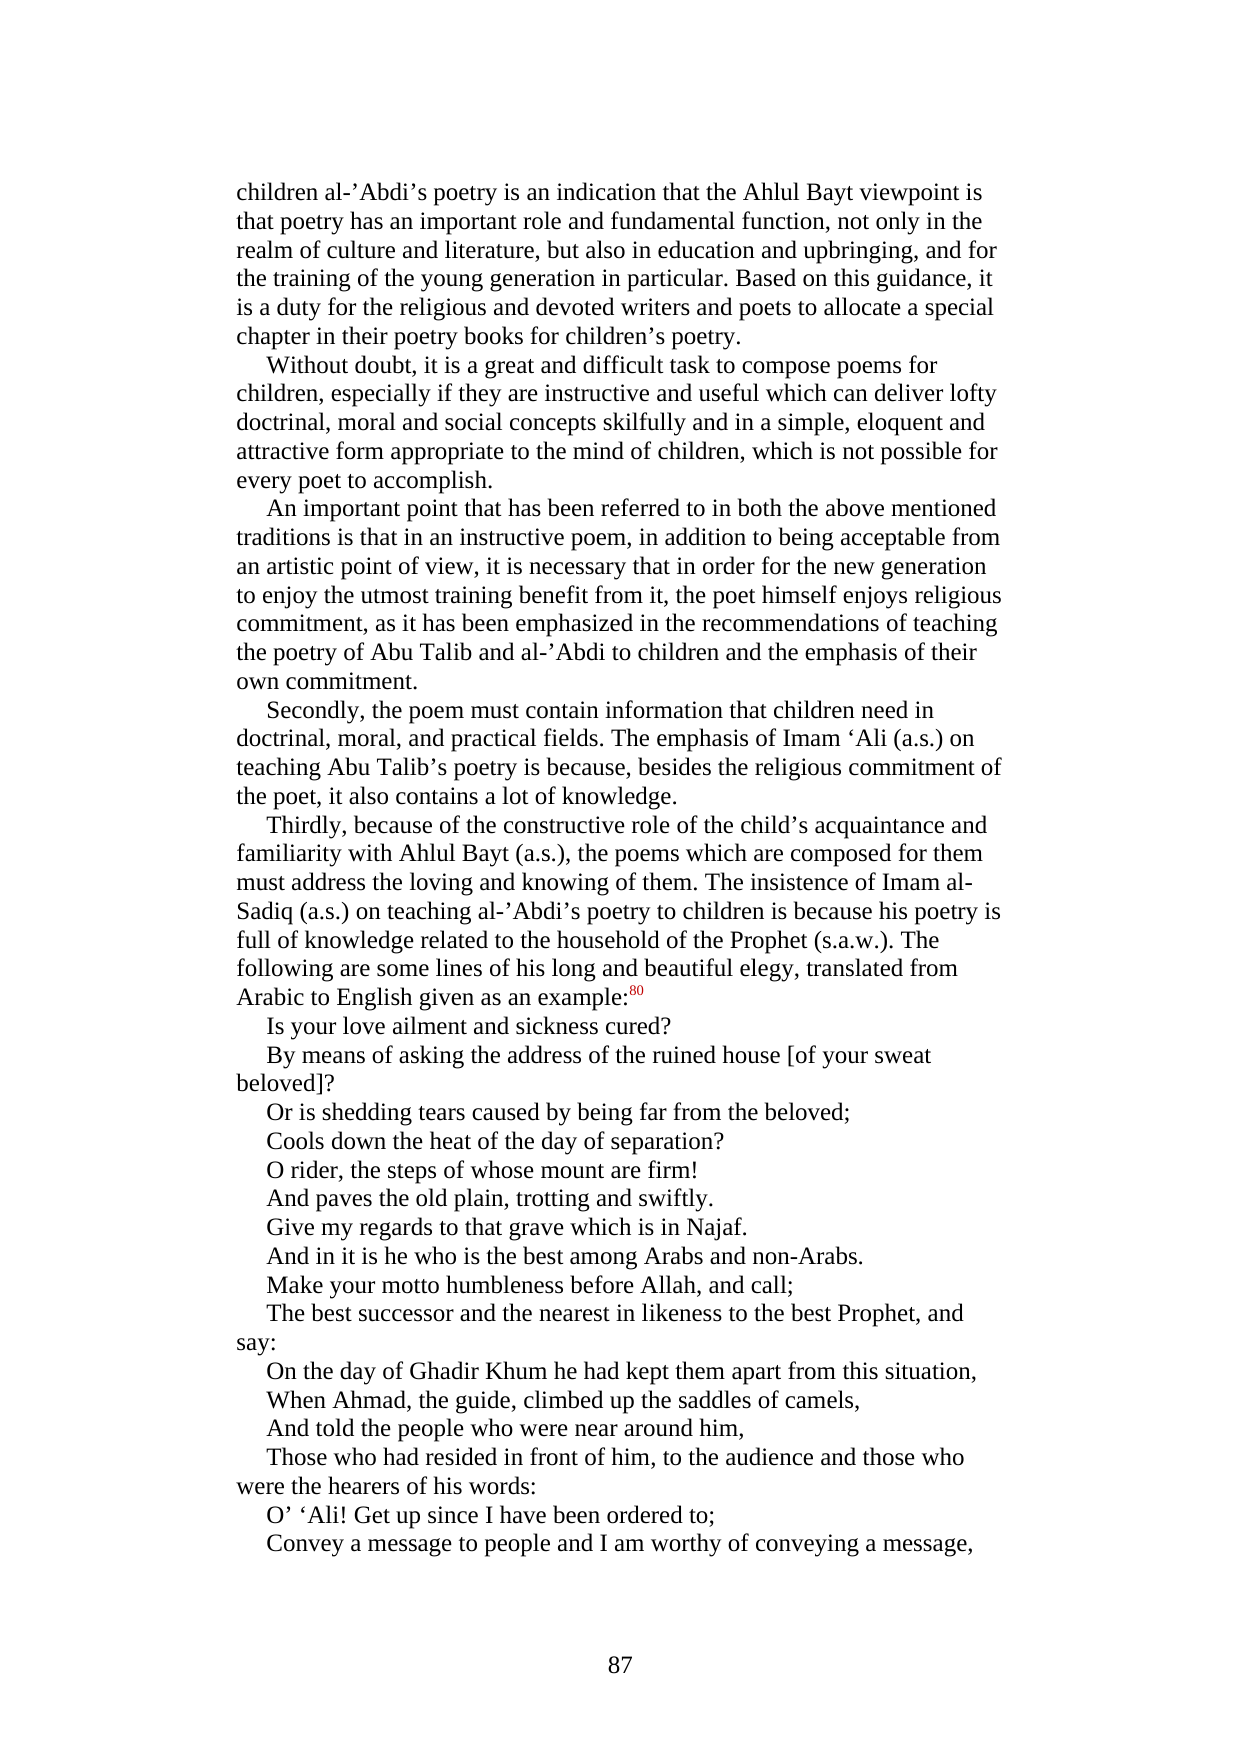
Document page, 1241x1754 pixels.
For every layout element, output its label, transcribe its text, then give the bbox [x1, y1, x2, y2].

text Convey a message to people and I am worthy of conveying a message, [236, 1528, 1004, 1557]
text When Ahmad, the guide, climbed up the saddles of camels, [236, 1385, 1004, 1413]
text Without doubt, it is a great and difficult task to compose poems for children, especially if they are instructive and useful which can deliver lofty doctrinal, moral and social concepts skilfully and in a simple, eloquent and attractive form appropriate to the mind of children, which is not possible for every poet to accomplish. [236, 350, 1004, 493]
text By means of asking the address of the ruined house [of your sweat beloved]? [236, 1040, 1004, 1097]
text Or is shedding tears caused by being far from the beloved; [236, 1097, 1004, 1126]
text Make your motto humbleness before Allah, and call; [236, 1270, 1004, 1298]
text Cools down the heat of the day of separation? [236, 1126, 1004, 1155]
text And in it is he who is the best among Arabs and non-Arabs. [236, 1241, 1004, 1270]
text O’ ‘Ali! Get up since I have been ordered to; [236, 1500, 1004, 1528]
text And told the people who were near around him, [236, 1413, 1004, 1442]
text Secondly, the poem must contain information that children need in doctrinal, moral, and practical fields. The emphasis of Imam ‘Ali (a.s.) on teaching Abu Talib’s poetry is because, besides the religious commitment of the poet, it also contains a lot of knowledge. [236, 695, 1004, 810]
text Is your love ailment and sickness cured? [236, 1011, 1004, 1040]
text Thirdly, because of the constructive role of the child’s acquaintance and familiarity with Ahlul Bayt (a.s.), the poems which are composed for them must address the loving and knowing of them. The insistence of Imam al-Sadiq (a.s.) on teaching al-’Abdi’s poetry to children is because his poetry is full of knowledge related to the household of the Prophet (s.a.w.). The following are some lines of his long and beautiful elegy, translated from Arabic to English given as an example:80 [236, 810, 1004, 1011]
text On the day of Ghadir Khum he had kept them apart from this situation, [236, 1356, 1004, 1385]
text And paves the old plain, trotting and swiftly. [236, 1183, 1004, 1212]
text Those who had resided in front of him, to the audience and those who were the hearers of his words: [236, 1442, 1004, 1500]
text The best successor and the nearest in likeness to the best Prophet, and say: [236, 1298, 1004, 1356]
text Give my regards to that grave which is in Najaf. [236, 1212, 1004, 1241]
text An important point that has been referred to in both the above mentioned traditions is that in an instructive poem, in addition to being acceptable from an artistic point of view, it is necessary that in order for the new generation to enjoy the utmost training benefit from it, the poet himself enjoys religious commitment, as it has been emphasized in the recommendations of teaching the poetry of Abu Talib and al-’Abdi to children and the emphasis of their own commitment. [236, 493, 1004, 695]
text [236, 177, 1004, 350]
text O rider, the steps of whose mount are firm! [236, 1155, 1004, 1183]
